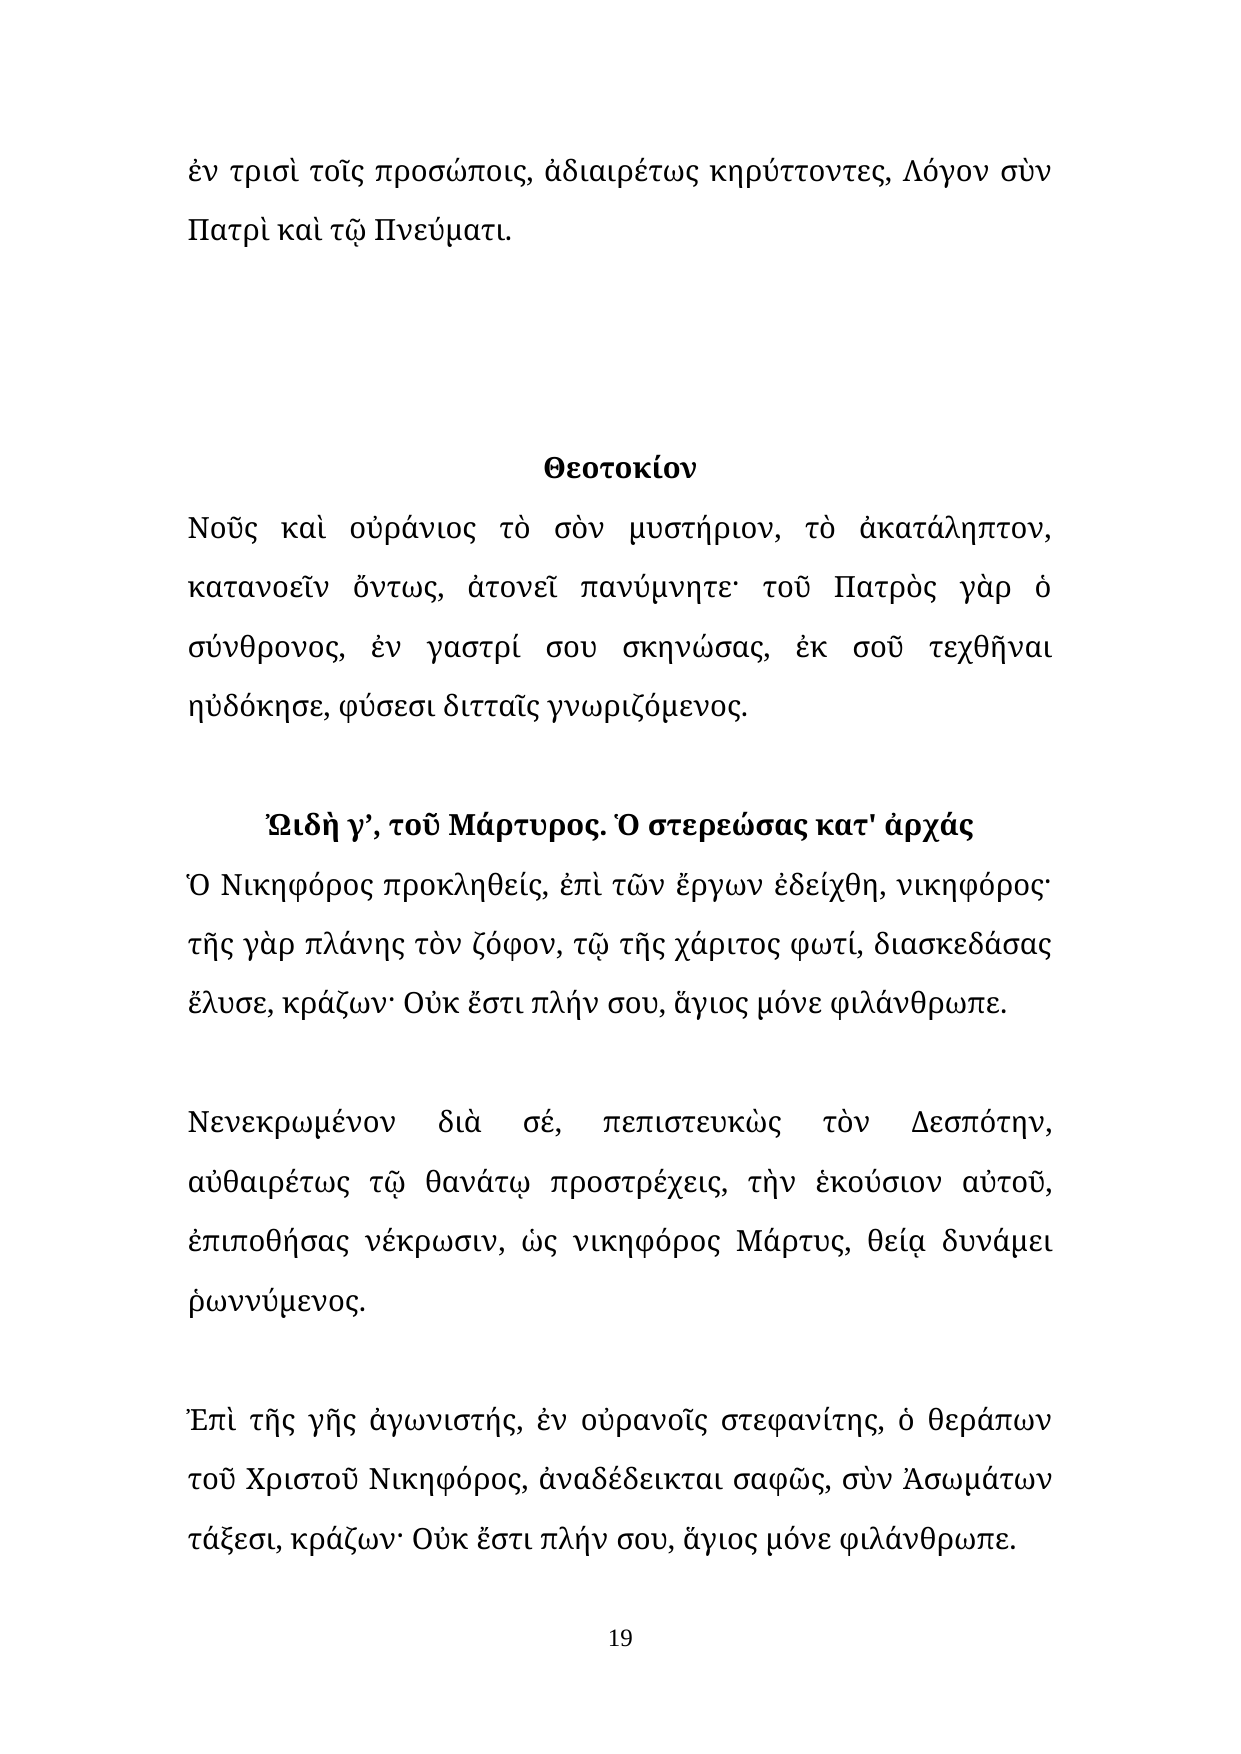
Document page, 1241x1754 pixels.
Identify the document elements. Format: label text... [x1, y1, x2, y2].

text Νοῦς καὶ οὐράνιος τὸ σὸν μυστήριον, τὸ ἀκατάληπτον, κατανοεῖν ὄντως, ἀτονεῖ πανύμνητε· τοῦ Πατρὸς γὰρ ὁ σύνθρονος, ἐν γαστρί σου σκηνώσας, ἐκ σοῦ τεχθῆναι ηὐδόκησε, φύσεσι διτταῖς γνωριζόμενος. [187, 507, 1053, 725]
text Ἐπὶ τῆς γῆς ἀγωνιστής, ἐν οὐρανοῖς στεφανίτης, ὁ θεράπων τοῦ Χριστοῦ Νικηφόρος, ἀναδέδεικται σαφῶς, σὺν Ἀσωμάτων τάξεσι, κράζων· Οὐκ ἔστι πλήν σου, ἅγιος μόνε φιλάνθρωπε. [187, 1399, 1053, 1558]
text Ὁ Νικηφόρος προκληθείς, ἐπὶ τῶν ἔργων ἐδείχθη, νικηφόρος· τῆς γὰρ πλάνης τὸν ζόφον, τῷ τῆς χάριτος φωτί, διασκεδάσας ἔλυσε, κράζων· Οὐκ ἔστι πλήν σου, ἅγιος μόνε φιλάνθρωπε. [187, 864, 1053, 1022]
text Θεοτοκίον [187, 447, 1053, 487]
text ᾨδὴ γ’, τοῦ Μάρτυρος. Ὁ στερεώσας κατ' ἀρχάς [187, 804, 1053, 844]
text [187, 150, 1053, 249]
text Νενεκρωμένον διὰ σέ, πεπιστευκὼς τὸν Δεσπότην, αὐθαιρέτως τῷ θανάτῳ προστρέχεις, τὴν ἑκούσιον αὐτοῦ, ἐπιποθήσας νέκρωσιν, ὡς νικηφόρος Μάρτυς, θείᾳ δυνάμει ῥωννύμενος. [187, 1102, 1053, 1320]
